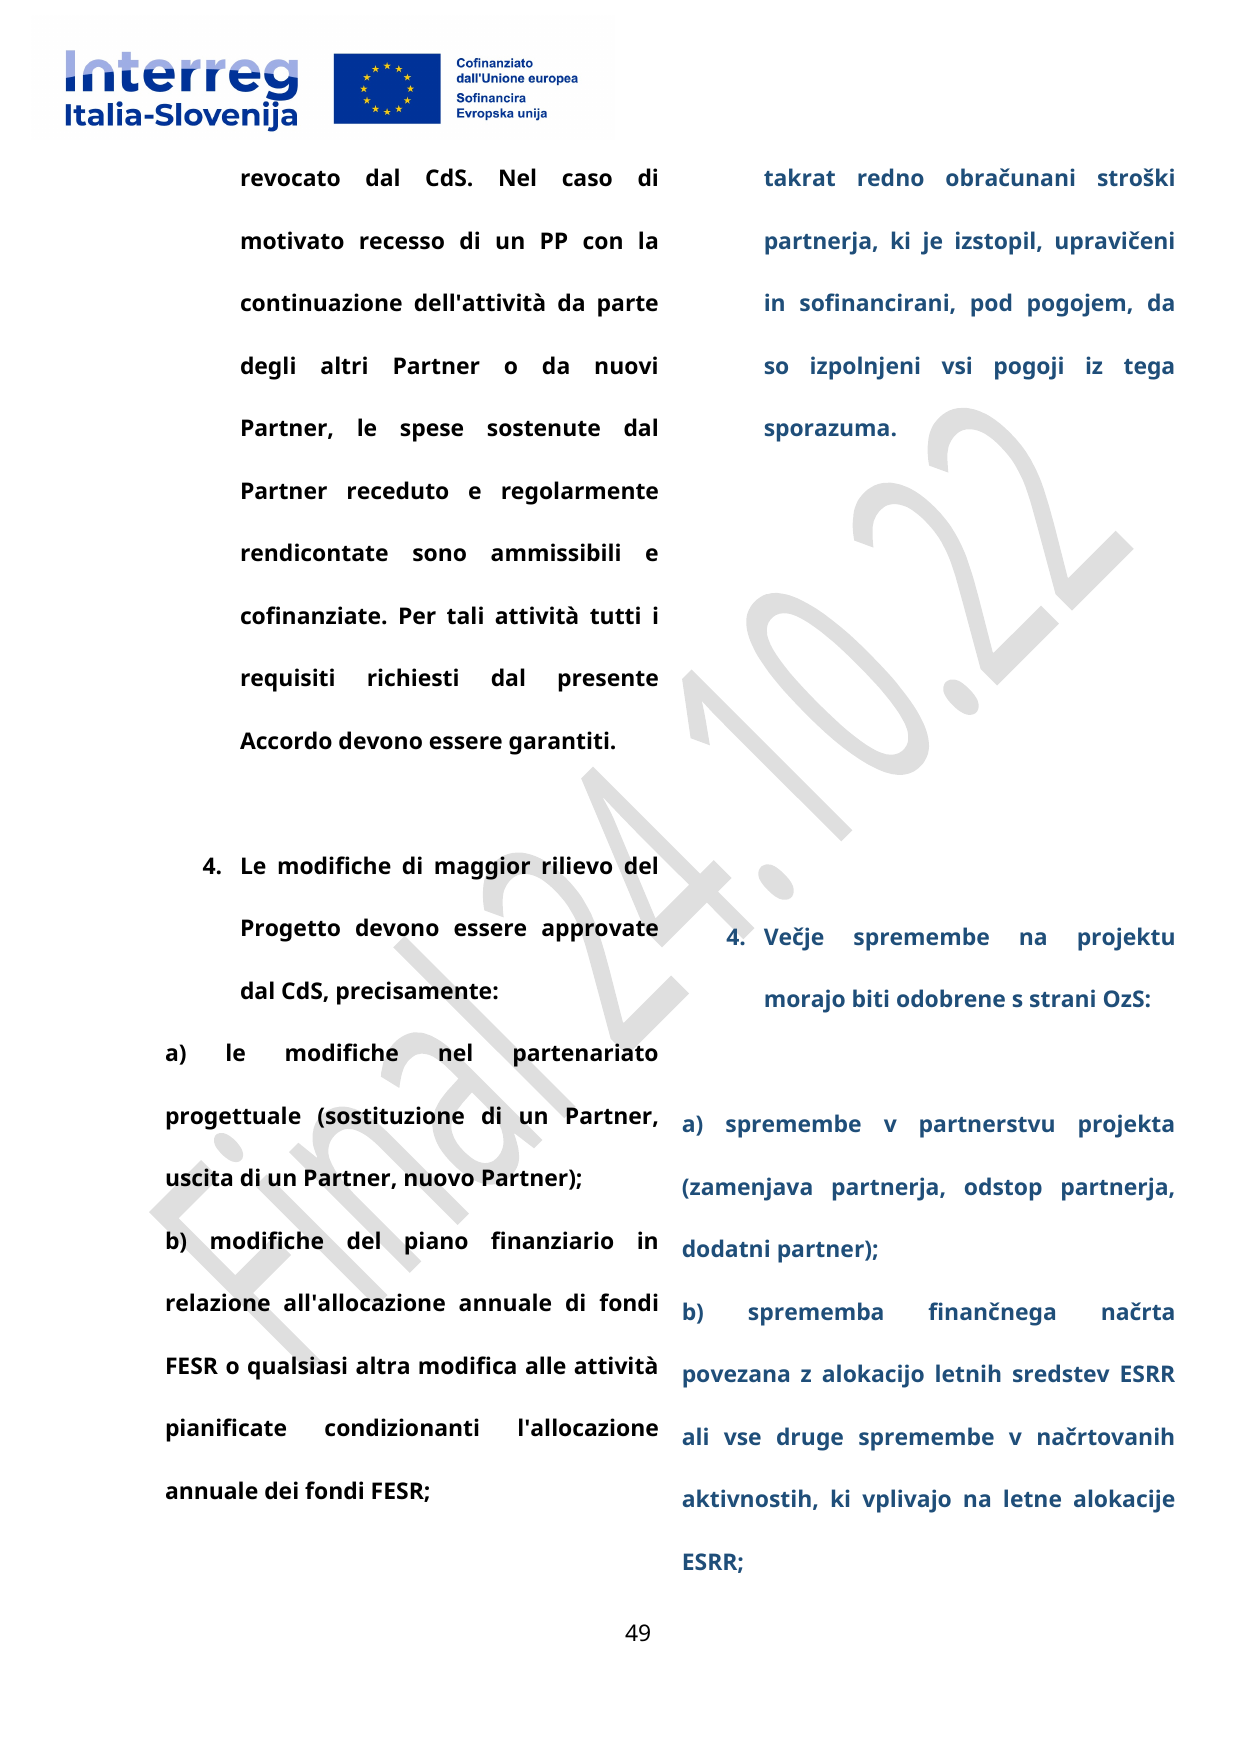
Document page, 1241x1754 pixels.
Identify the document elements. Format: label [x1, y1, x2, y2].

table_cell [670, 163, 1187, 1592]
picture [31, 15, 615, 140]
table_cell [154, 163, 670, 1592]
